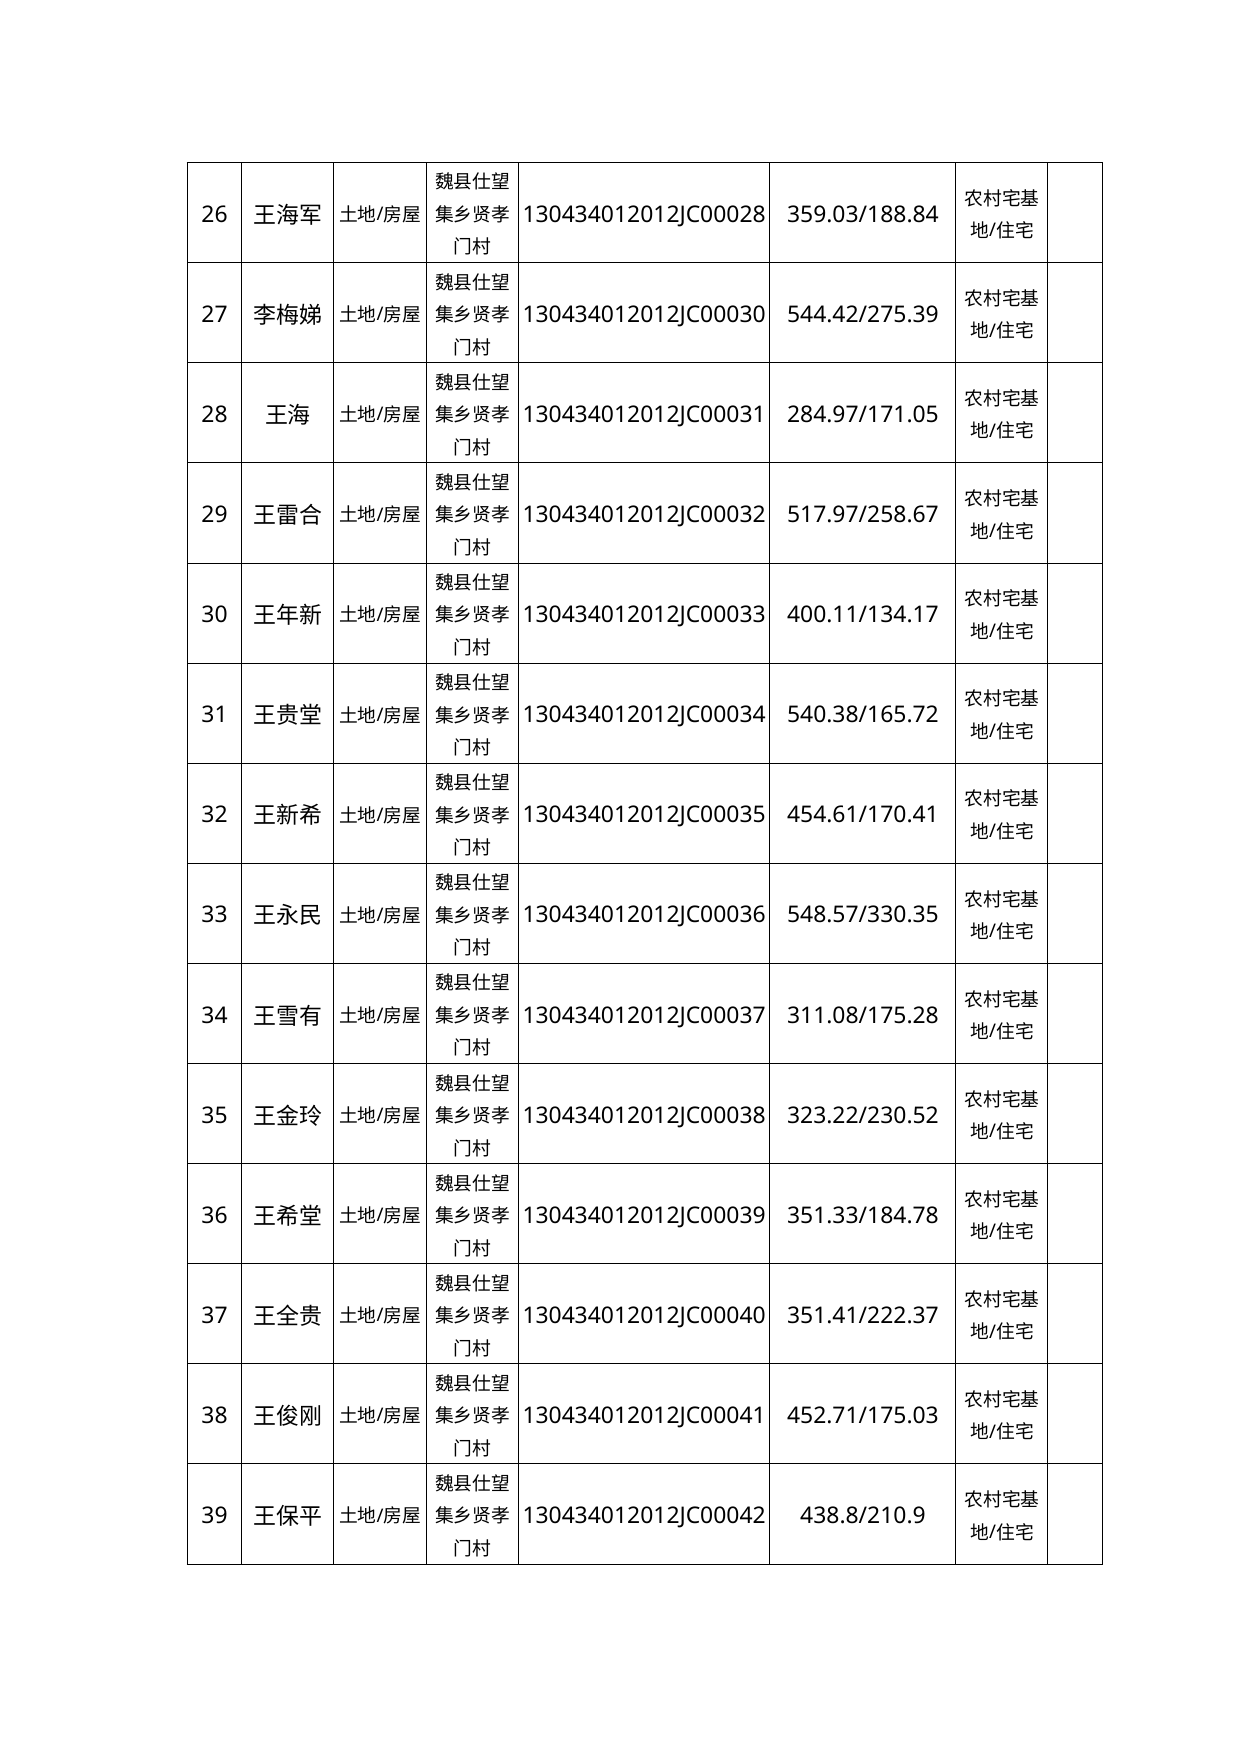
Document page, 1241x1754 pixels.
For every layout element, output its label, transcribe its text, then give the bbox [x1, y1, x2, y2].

table_cell 540.38/165.72 [770, 664, 955, 763]
table_cell 魏县仕望集乡贤孝门村 [427, 463, 518, 562]
table_cell 34 [188, 964, 241, 1063]
table_cell 魏县仕望集乡贤孝门村 [427, 564, 518, 662]
table_cell 魏县仕望集乡贤孝门村 [427, 764, 518, 863]
table_cell [1048, 1064, 1102, 1163]
table_cell 王海军 [242, 163, 333, 262]
table_cell 130434012012JC00030 [519, 263, 769, 362]
table_cell 土地/房屋 [334, 1364, 426, 1463]
table_cell 38 [188, 1364, 241, 1463]
table_cell 37 [188, 1264, 241, 1363]
table_cell 李梅娣 [242, 263, 333, 362]
table_cell 农村宅基地/住宅 [956, 964, 1047, 1063]
table_cell 魏县仕望集乡贤孝门村 [427, 1064, 518, 1163]
table_cell 29 [188, 463, 241, 562]
table_cell 农村宅基地/住宅 [956, 1264, 1047, 1363]
table_cell 农村宅基地/住宅 [956, 1464, 1047, 1563]
table_cell 454.61/170.41 [770, 764, 955, 863]
table_cell 土地/房屋 [334, 363, 426, 462]
table_cell 130434012012JC00040 [519, 1264, 769, 1363]
table_cell 农村宅基地/住宅 [956, 163, 1047, 262]
table_cell 农村宅基地/住宅 [956, 463, 1047, 562]
table_cell 130434012012JC00038 [519, 1064, 769, 1163]
table_cell [1048, 1164, 1102, 1263]
table_cell 王希堂 [242, 1164, 333, 1263]
table_cell 农村宅基地/住宅 [956, 864, 1047, 963]
table_cell 35 [188, 1064, 241, 1163]
table_cell 魏县仕望集乡贤孝门村 [427, 163, 518, 262]
table_cell 农村宅基地/住宅 [956, 1164, 1047, 1263]
table_cell 土地/房屋 [334, 163, 426, 262]
table_cell 130434012012JC00028 [519, 163, 769, 262]
table_cell 27 [188, 263, 241, 362]
table_cell 农村宅基地/住宅 [956, 363, 1047, 462]
table_cell 130434012012JC00034 [519, 664, 769, 763]
table_cell 魏县仕望集乡贤孝门村 [427, 1164, 518, 1263]
table_cell 农村宅基地/住宅 [956, 564, 1047, 662]
table_cell 548.57/330.35 [770, 864, 955, 963]
table_cell [1048, 964, 1102, 1063]
table_cell 400.11/134.17 [770, 564, 955, 662]
table_cell 26 [188, 163, 241, 262]
table_cell 农村宅基地/住宅 [956, 664, 1047, 763]
table_cell [1048, 564, 1102, 662]
table_cell 农村宅基地/住宅 [956, 1364, 1047, 1463]
table_cell 28 [188, 363, 241, 462]
table_cell 130434012012JC00032 [519, 463, 769, 562]
table_cell 土地/房屋 [334, 263, 426, 362]
table_cell 39 [188, 1464, 241, 1563]
table_cell 30 [188, 564, 241, 662]
table_cell 284.97/171.05 [770, 363, 955, 462]
table_cell [1048, 1364, 1102, 1463]
table_cell 土地/房屋 [334, 1064, 426, 1163]
table_cell 土地/房屋 [334, 463, 426, 562]
table_cell 544.42/275.39 [770, 263, 955, 362]
table_cell 农村宅基地/住宅 [956, 1064, 1047, 1163]
table_cell 130434012012JC00036 [519, 864, 769, 963]
table_cell 130434012012JC00033 [519, 564, 769, 662]
table_cell 魏县仕望集乡贤孝门村 [427, 363, 518, 462]
table_cell 36 [188, 1164, 241, 1263]
table_cell 130434012012JC00035 [519, 764, 769, 863]
table_cell 31 [188, 664, 241, 763]
table_cell 农村宅基地/住宅 [956, 263, 1047, 362]
table_cell 王全贵 [242, 1264, 333, 1363]
table_cell [1048, 463, 1102, 562]
table_cell 王雪有 [242, 964, 333, 1063]
table_cell 土地/房屋 [334, 864, 426, 963]
table_cell 王雷合 [242, 463, 333, 562]
table_cell 351.41/222.37 [770, 1264, 955, 1363]
table_cell 32 [188, 764, 241, 863]
table_cell 魏县仕望集乡贤孝门村 [427, 1264, 518, 1363]
table_cell [1048, 263, 1102, 362]
table_cell [1048, 764, 1102, 863]
table_cell 王年新 [242, 564, 333, 662]
table_cell 王新希 [242, 764, 333, 863]
table_cell 土地/房屋 [334, 564, 426, 662]
table_cell 517.97/258.67 [770, 463, 955, 562]
table_cell 土地/房屋 [334, 964, 426, 1063]
table_cell 土地/房屋 [334, 664, 426, 763]
table_cell 魏县仕望集乡贤孝门村 [427, 864, 518, 963]
table_cell [1048, 664, 1102, 763]
table_cell 王保平 [242, 1464, 333, 1563]
table_cell [1048, 1264, 1102, 1363]
table_cell 王金玲 [242, 1064, 333, 1163]
table_cell 土地/房屋 [334, 1464, 426, 1563]
table_cell 351.33/184.78 [770, 1164, 955, 1263]
table_cell [1048, 163, 1102, 262]
table_cell [1048, 864, 1102, 963]
table_cell 土地/房屋 [334, 1164, 426, 1263]
table_cell 33 [188, 864, 241, 963]
table_cell [1048, 363, 1102, 462]
table_cell 130434012012JC00039 [519, 1164, 769, 1263]
table_cell 452.71/175.03 [770, 1364, 955, 1463]
table_cell 王永民 [242, 864, 333, 963]
table_cell 魏县仕望集乡贤孝门村 [427, 964, 518, 1063]
table_cell 130434012012JC00042 [519, 1464, 769, 1563]
table_cell 王俊刚 [242, 1364, 333, 1463]
table_cell 323.22/230.52 [770, 1064, 955, 1163]
table_cell 王贵堂 [242, 664, 333, 763]
table_cell 359.03/188.84 [770, 163, 955, 262]
table_cell 魏县仕望集乡贤孝门村 [427, 1464, 518, 1563]
table_cell 魏县仕望集乡贤孝门村 [427, 1364, 518, 1463]
table_cell 魏县仕望集乡贤孝门村 [427, 664, 518, 763]
table_cell 130434012012JC00031 [519, 363, 769, 462]
table_cell 438.8/210.9 [770, 1464, 955, 1563]
table_cell 农村宅基地/住宅 [956, 764, 1047, 863]
table_cell 土地/房屋 [334, 764, 426, 863]
table_cell 王海 [242, 363, 333, 462]
table_cell [1048, 1464, 1102, 1563]
table_cell 130434012012JC00037 [519, 964, 769, 1063]
table_cell 311.08/175.28 [770, 964, 955, 1063]
table_cell 土地/房屋 [334, 1264, 426, 1363]
table_cell 130434012012JC00041 [519, 1364, 769, 1463]
table_cell 魏县仕望集乡贤孝门村 [427, 263, 518, 362]
